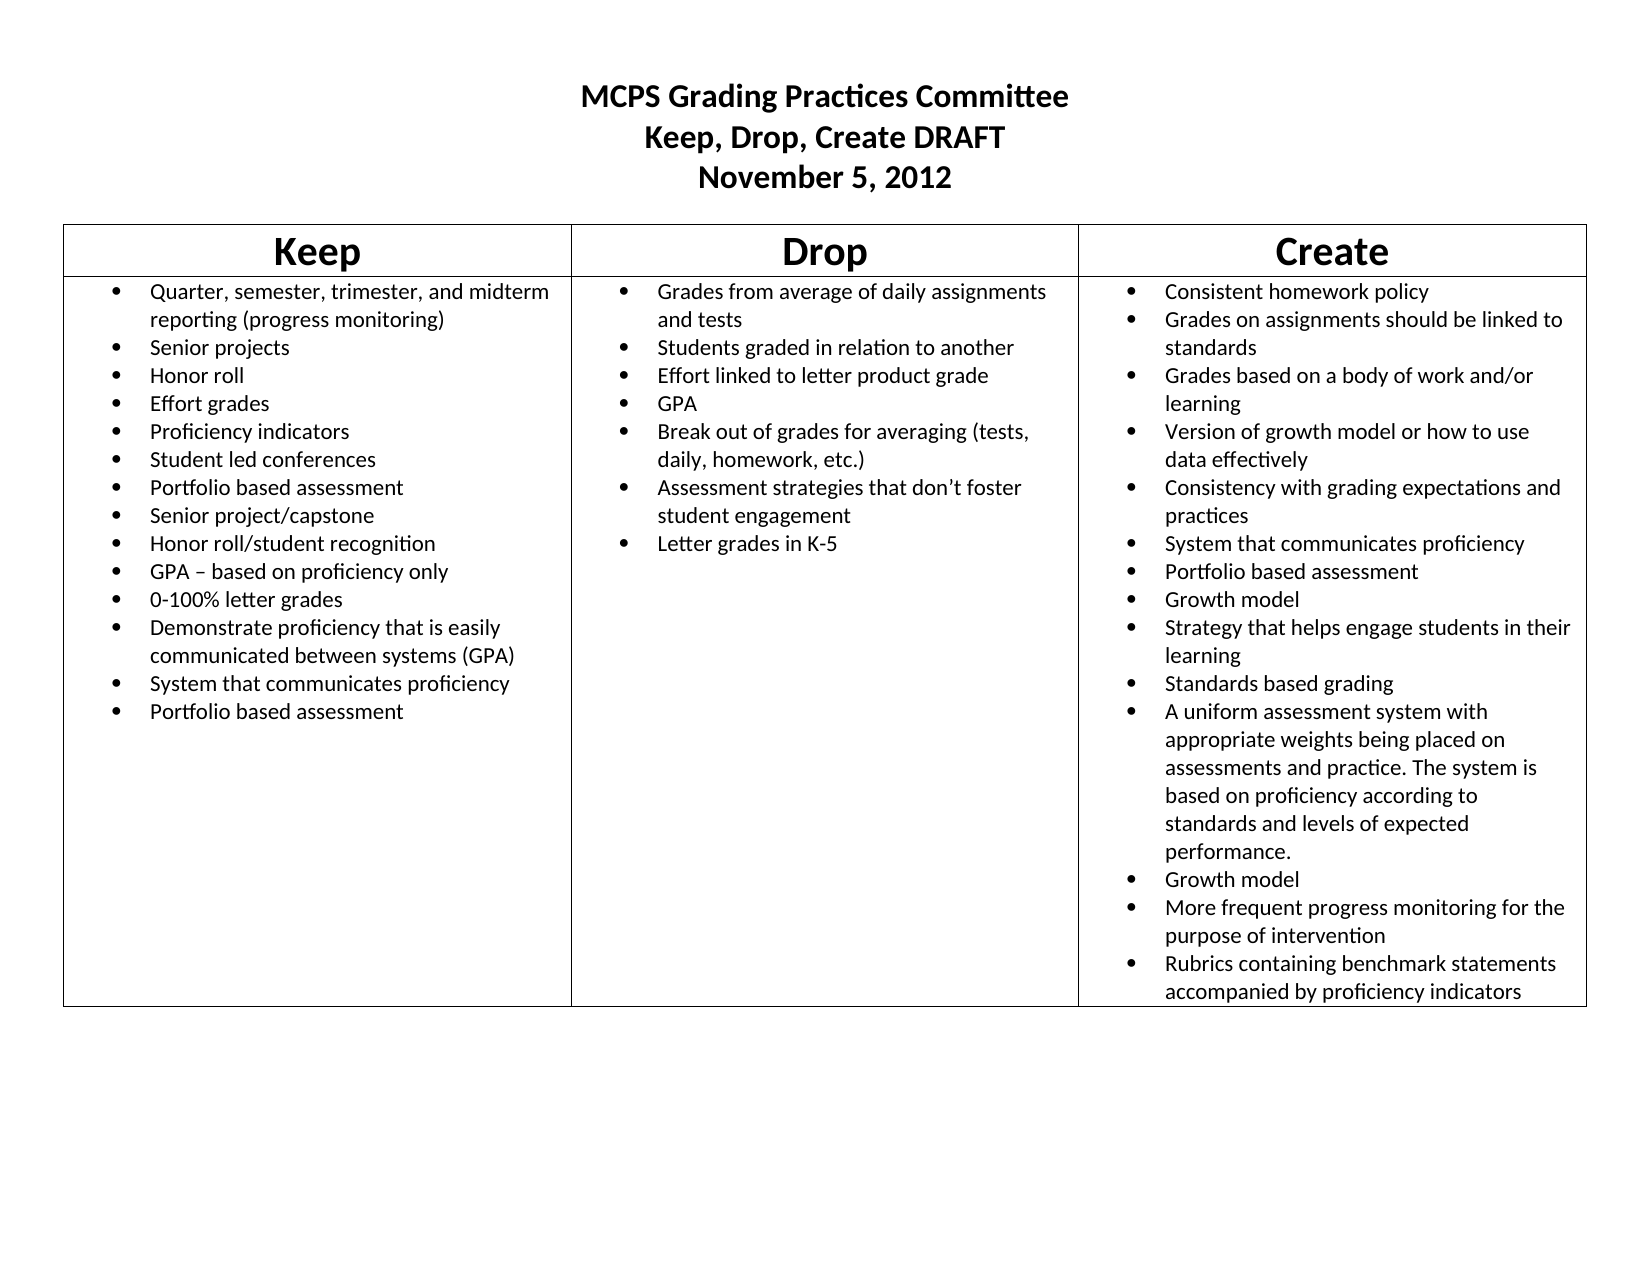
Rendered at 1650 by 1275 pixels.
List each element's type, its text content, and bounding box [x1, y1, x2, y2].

table_cell Grades from average of daily assignments and tests Students graded in relation to another Effort linked to letter product grade GPA Break out of grades for averaging (tests, daily, homework, etc.) Assessment strategies that don’t foster student engagement Letter grades in K-5 [572, 277, 1078, 1006]
text November 5, 2012 [75, 156, 1575, 197]
text MCPS Grading Practices Committee [75, 75, 1575, 116]
table_header Drop [572, 225, 1078, 276]
table_cell Consistent homework policy Grades on assignments should be linked to standards Grades based on a body of work and/or learning Version of growth model or how to use data effectively Consistency with grading expectations and practices System that communicates proficiency Portfolio based assessment Growth model Strategy that helps engage students in their learning Standards based grading A uniform assessment system with appropriate weights being placed on assessments and practice. The system is based on proficiency according to standards and levels of expected performance. Growth model More frequent progress monitoring for the purpose of intervention Rubrics containing benchmark statements accompanied by proficiency indicators [1079, 277, 1586, 1006]
table_header Keep [64, 225, 571, 276]
table_cell Quarter, semester, trimester, and midterm reporting (progress monitoring) Senior projects Honor roll Effort grades Proficiency indicators Student led conferences Portfolio based assessment Senior project/capstone Honor roll/student recognition GPA – based on proficiency only 0-100% letter grades Demonstrate proficiency that is easily communicated between systems (GPA) System that communicates proficiency Portfolio based assessment [64, 277, 571, 1006]
table_header Create [1079, 225, 1586, 276]
text Keep, Drop, Create DRAFT [75, 116, 1575, 156]
